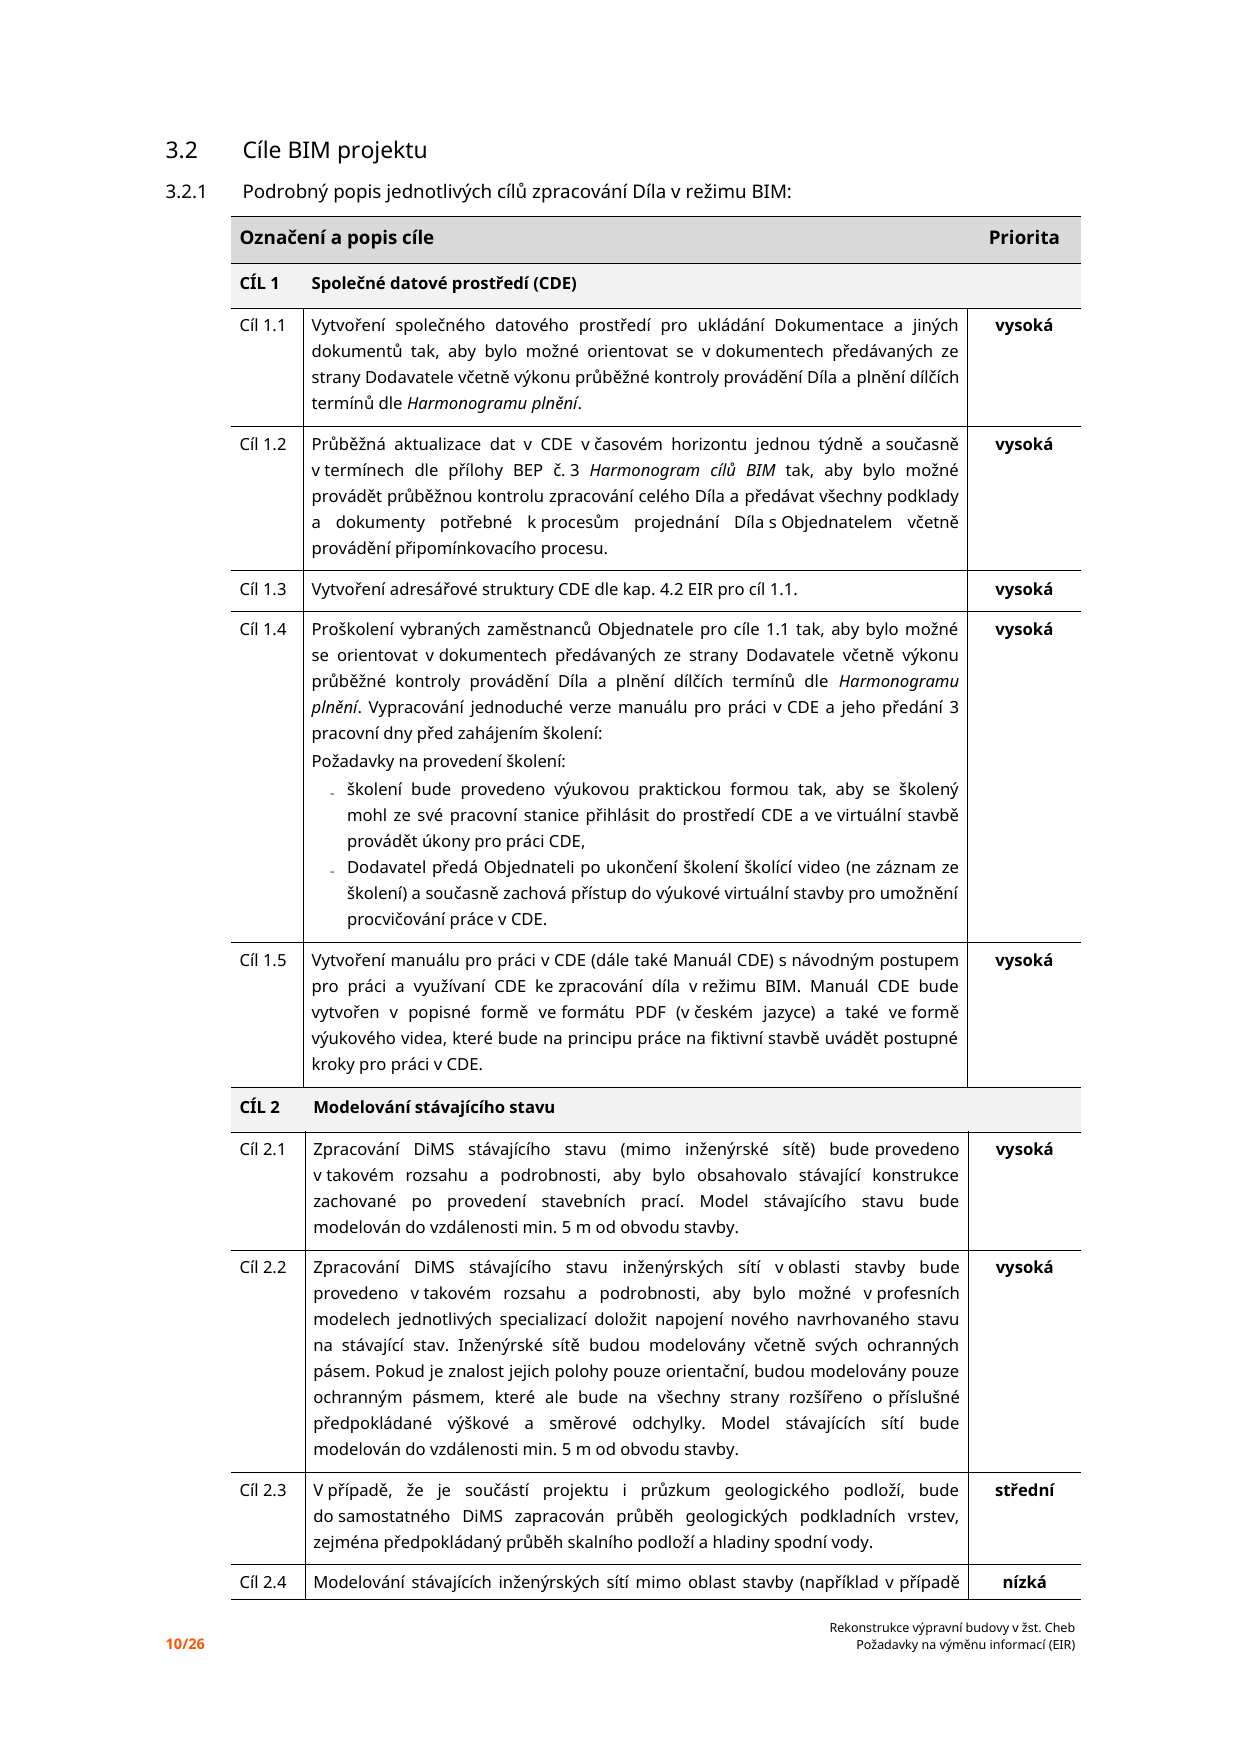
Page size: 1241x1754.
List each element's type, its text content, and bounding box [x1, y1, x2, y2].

table_cell vysoká [969, 1133, 1081, 1249]
text Podrobný popis jednotlivých cílů zpracování Díla v režimu BIM: [165, 178, 1075, 203]
table_cell Modelování stávajícího stavu [305, 1088, 968, 1131]
table_cell Vytvoření společného datového prostředí pro ukládání Dokumentace a jiných dokumentů tak, aby bylo možné orientovat se v dokumentech předávaných ze strany Dodavatele včetně výkonu průběžné kontroly provádění Díla a plnění dílčích termínů dle Harmonogramu plnění. [304, 309, 967, 426]
table_cell Zpracování DiMS stávajícího stavu inženýrských sítí v oblasti stavby bude provedeno v takovém rozsahu a podrobnosti, aby bylo možné v profesních modelech jednotlivých specializací doložit napojení nového navrhovaného stavu na stávající stav. Inženýrské sítě budou modelovány včetně svých ochranných pásem. Pokud je znalost jejich polohy pouze orientační, budou modelovány pouze ochranným pásmem, které ale bude na všechny strany rozšířeno o příslušné předpokládané výškové a směrové odchylky. Model stávajících sítí bude modelován do vzdálenosti min. 5 m od obvodu stavby. [306, 1251, 968, 1472]
table_cell Průběžná aktualizace dat v CDE v časovém horizontu jednou týdně a současně v termínech dle přílohy BEP č. 3 Harmonogram cílů BIM tak, aby bylo možné provádět průběžnou kontrolu zpracování celého Díla a předávat všechny podklady a dokumenty potřebné k procesům projednání Díla s Objednatelem včetně provádění připomínkovacího procesu. [304, 427, 967, 570]
text Cíle BIM projektu [165, 134, 1075, 166]
table_cell Cíl 2.3 [231, 1473, 305, 1564]
table_cell Cíl 1.2 [231, 427, 303, 570]
table_header Označení a popis cíle [231, 217, 967, 263]
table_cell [306, 1565, 968, 1599]
table_cell vysoká [968, 943, 1081, 1087]
table_cell Vytvoření adresářové struktury CDE dle kap. 4.2 EIR pro cíl 1.1. [304, 571, 967, 611]
table_cell Cíl 1.1 [231, 309, 303, 426]
table_cell CÍL 2 [231, 1088, 305, 1131]
table_cell vysoká [968, 427, 1081, 570]
table_cell Cíl 1.5 [231, 943, 303, 1087]
table_cell střední [969, 1473, 1081, 1564]
table_cell Cíl 2.4 [231, 1565, 305, 1599]
table_cell Cíl 1.4 [231, 612, 303, 942]
table_cell vysoká [969, 1251, 1081, 1472]
table_cell vysoká [968, 612, 1081, 942]
table_cell vysoká [968, 309, 1081, 426]
table_cell vysoká [968, 571, 1081, 611]
table_cell Cíl 2.1 [231, 1133, 305, 1249]
table_cell [968, 1088, 1081, 1131]
table_cell Cíl 1.3 [231, 571, 303, 611]
table_header Priorita [967, 217, 1081, 263]
table_cell CÍL 1 [231, 264, 303, 307]
table_cell Vytvoření manuálu pro práci v CDE (dále také Manuál CDE) s návodným postupem pro práci a využívaní CDE ke zpracování díla v režimu BIM. Manuál CDE bude vytvořen v popisné formě ve formátu PDF (v českém jazyce) a také ve formě výukového videa, které bude na principu práce na fiktivní stavbě uvádět postupné kroky pro práci v CDE. [304, 943, 967, 1087]
table_cell nízká [969, 1565, 1081, 1599]
table_cell V případě, že je součástí projektu i průzkum geologického podloží, bude do samostatného DiMS zapracován průběh geologických podkladních vrstev, zejména předpokládaný průběh skalního podloží a hladiny spodní vody. [306, 1473, 968, 1564]
table_cell Proškolení vybraných zaměstnanců Objednatele pro cíle 1.1 tak, aby bylo možné se orientovat v dokumentech předávaných ze strany Dodavatele včetně výkonu průběžné kontroly provádění Díla a plnění dílčích termínů dle Harmonogramu plnění. Vypracování jednoduché verze manuálu pro práci v CDE a jeho předání 3 pracovní dny před zahájením školení: Požadavky na provedení školení: školení bude provedeno výukovou praktickou formou tak, aby se školený mohl ze své pracovní stanice přihlásit do prostředí CDE a ve virtuální stavbě provádět úkony pro práci CDE, Dodavatel předá Objednateli po ukončení školení školící video (ne záznam ze školení) a současně zachová přístup do výukové virtuální stavby pro umožnění procvičování práce v CDE. [304, 612, 967, 942]
table_cell Společné datové prostředí (CDE) [303, 264, 967, 307]
table_cell Zpracování DiMS stávajícího stavu (mimo inženýrské sítě) bude provedeno v takovém rozsahu a podrobnosti, aby bylo obsahovalo stávající konstrukce zachované po provedení stavebních prací. Model stávajícího stavu bude modelován do vzdálenosti min. 5 m od obvodu stavby. [306, 1133, 968, 1249]
table_cell Cíl 2.2 [231, 1251, 305, 1472]
table_cell [967, 264, 1081, 307]
